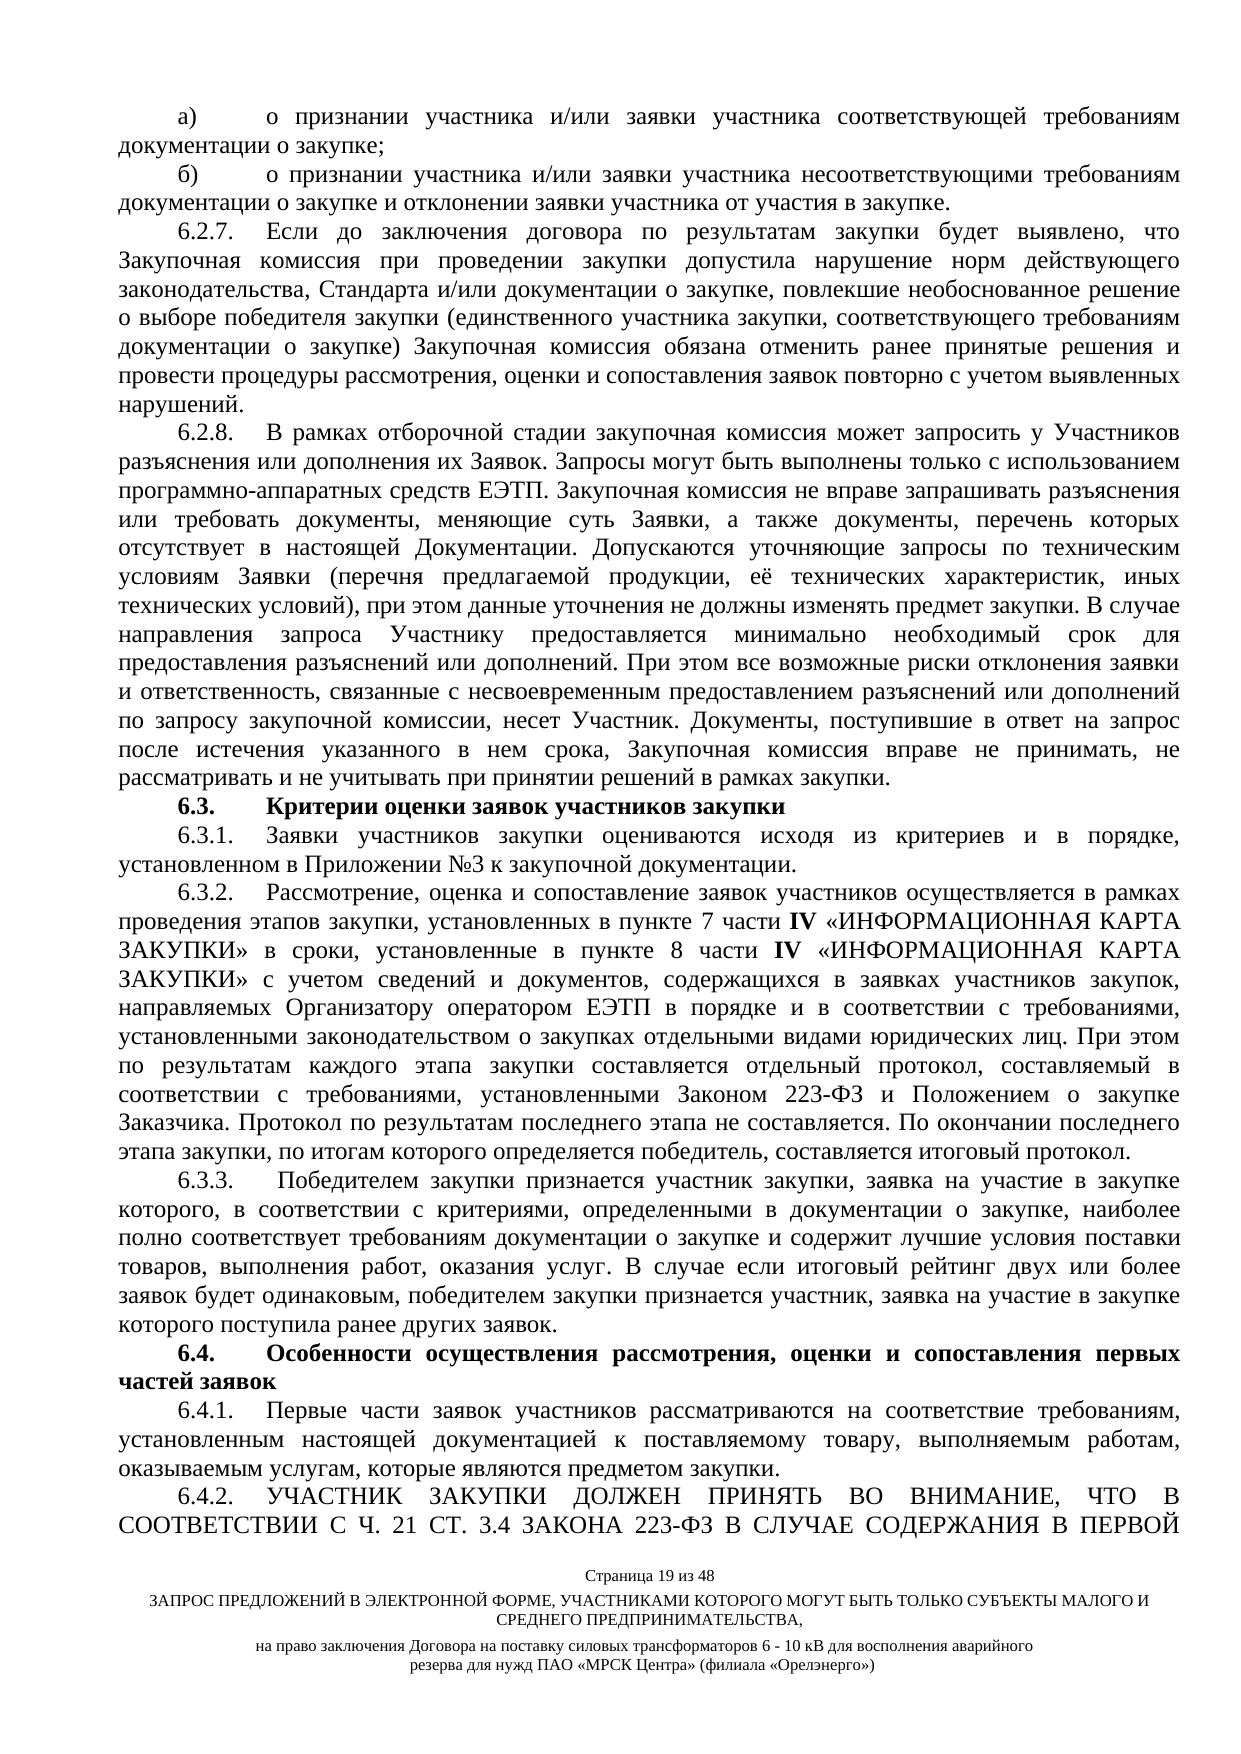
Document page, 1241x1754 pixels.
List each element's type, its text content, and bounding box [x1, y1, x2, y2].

subtitle Победителем закупки признается участник закупки, заявка на участие в закупке которого, в соответствии с критериями, определенными в документации о закупке, наиболее полно соответствует требованиям документации о закупке и содержит лучшие условия поставки товаров, выполнения работ, оказания услуг. В случае если итоговый рейтинг двух или более заявок будет одинаковым, победителем закупки признается участник, заявка на участие в закупке которого поступила ранее других заявок. [118, 1165, 1181, 1338]
subtitle о признании участника и/или заявки участника соответствующей требованиям документации о закупке; [118, 101, 1181, 159]
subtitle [118, 1481, 1181, 1539]
subtitle Критерии оценки заявок участников закупки [118, 791, 1181, 820]
subtitle Рассмотрение, оценка и сопоставление заявок участников осуществляется в рамках проведения этапов закупки, установленных в пункте 7 части IV «ИНФОРМАЦИОННАЯ КАРТА ЗАКУПКИ» в сроки, установленные в пункте 8 части IV «ИНФОРМАЦИОННАЯ КАРТА ЗАКУПКИ» с учетом сведений и документов, содержащихся в заявках участников закупок, направляемых Организатору оператором ЕЭТП в порядке и в соответствии с требованиями, установленными законодательством о закупках отдельными видами юридических лиц. При этом по результатам каждого этапа закупки составляется отдельный протокол, составляемый в соответствии с требованиями, установленными Законом 223-ФЗ и Положением о закупке Заказчика. Протокол по результатам последнего этапа не составляется. По окончании последнего этапа закупки, по итогам которого определяется победитель, составляется итоговый протокол. [118, 877, 1181, 1165]
subtitle Первые части заявок участников рассматриваются на соответствие требованиям, установленным настоящей документацией к поставляемому товару, выполняемым работам, оказываемым услугам, которые являются предметом закупки. [118, 1395, 1181, 1481]
subtitle Заявки участников закупки оцениваются исходя из критериев и в порядке, установленном в Приложении №3 к закупочной документации. [118, 820, 1181, 877]
subtitle Особенности осуществления рассмотрения, оценки и сопоставления первых частей заявок [118, 1338, 1181, 1395]
subtitle о признании участника и/или заявки участника несоответствующими требованиям документации о закупке и отклонении заявки участника от участия в закупке. [118, 159, 1181, 216]
subtitle В рамках отборочной стадии закупочная комиссия может запросить у Участников разъяснения или дополнения их Заявок. Запросы могут быть выполнены только с использованием программно-аппаратных средств ЕЭТП. Закупочная комиссия не вправе запрашивать разъяснения или требовать документы, меняющие суть Заявки, а также документы, перечень которых отсутствует в настоящей Документации. Допускаются уточняющие запросы по техническим условиям Заявки (перечня предлагаемой продукции, её технических характеристик, иных технических условий), при этом данные уточнения не должны изменять предмет закупки. В случае направления запроса Участнику предоставляется минимально необходимый срок для предоставления разъяснений или дополнений. При этом все возможные риски отклонения заявки и ответственность, связанные с несвоевременным предоставлением разъяснений или дополнений по запросу закупочной комиссии, несет Участник. Документы, поступившие в ответ на запрос после истечения указанного в нем срока, Закупочная комиссия вправе не принимать, не рассматривать и не учитывать при принятии решений в рамках закупки. [118, 417, 1181, 791]
subtitle Если до заключения договора по результатам закупки будет выявлено, что Закупочная комиссия при проведении закупки допустила нарушение норм действующего законодательства, Стандарта и/или документации о закупке, повлекшие необоснованное решение о выборе победителя закупки (единственного участника закупки, соответствующего требованиям документации о закупке) Закупочная комиссия обязана отменить ранее принятые решения и провести процедуры рассмотрения, оценки и сопоставления заявок повторно с учетом выявленных нарушений. [118, 216, 1181, 417]
